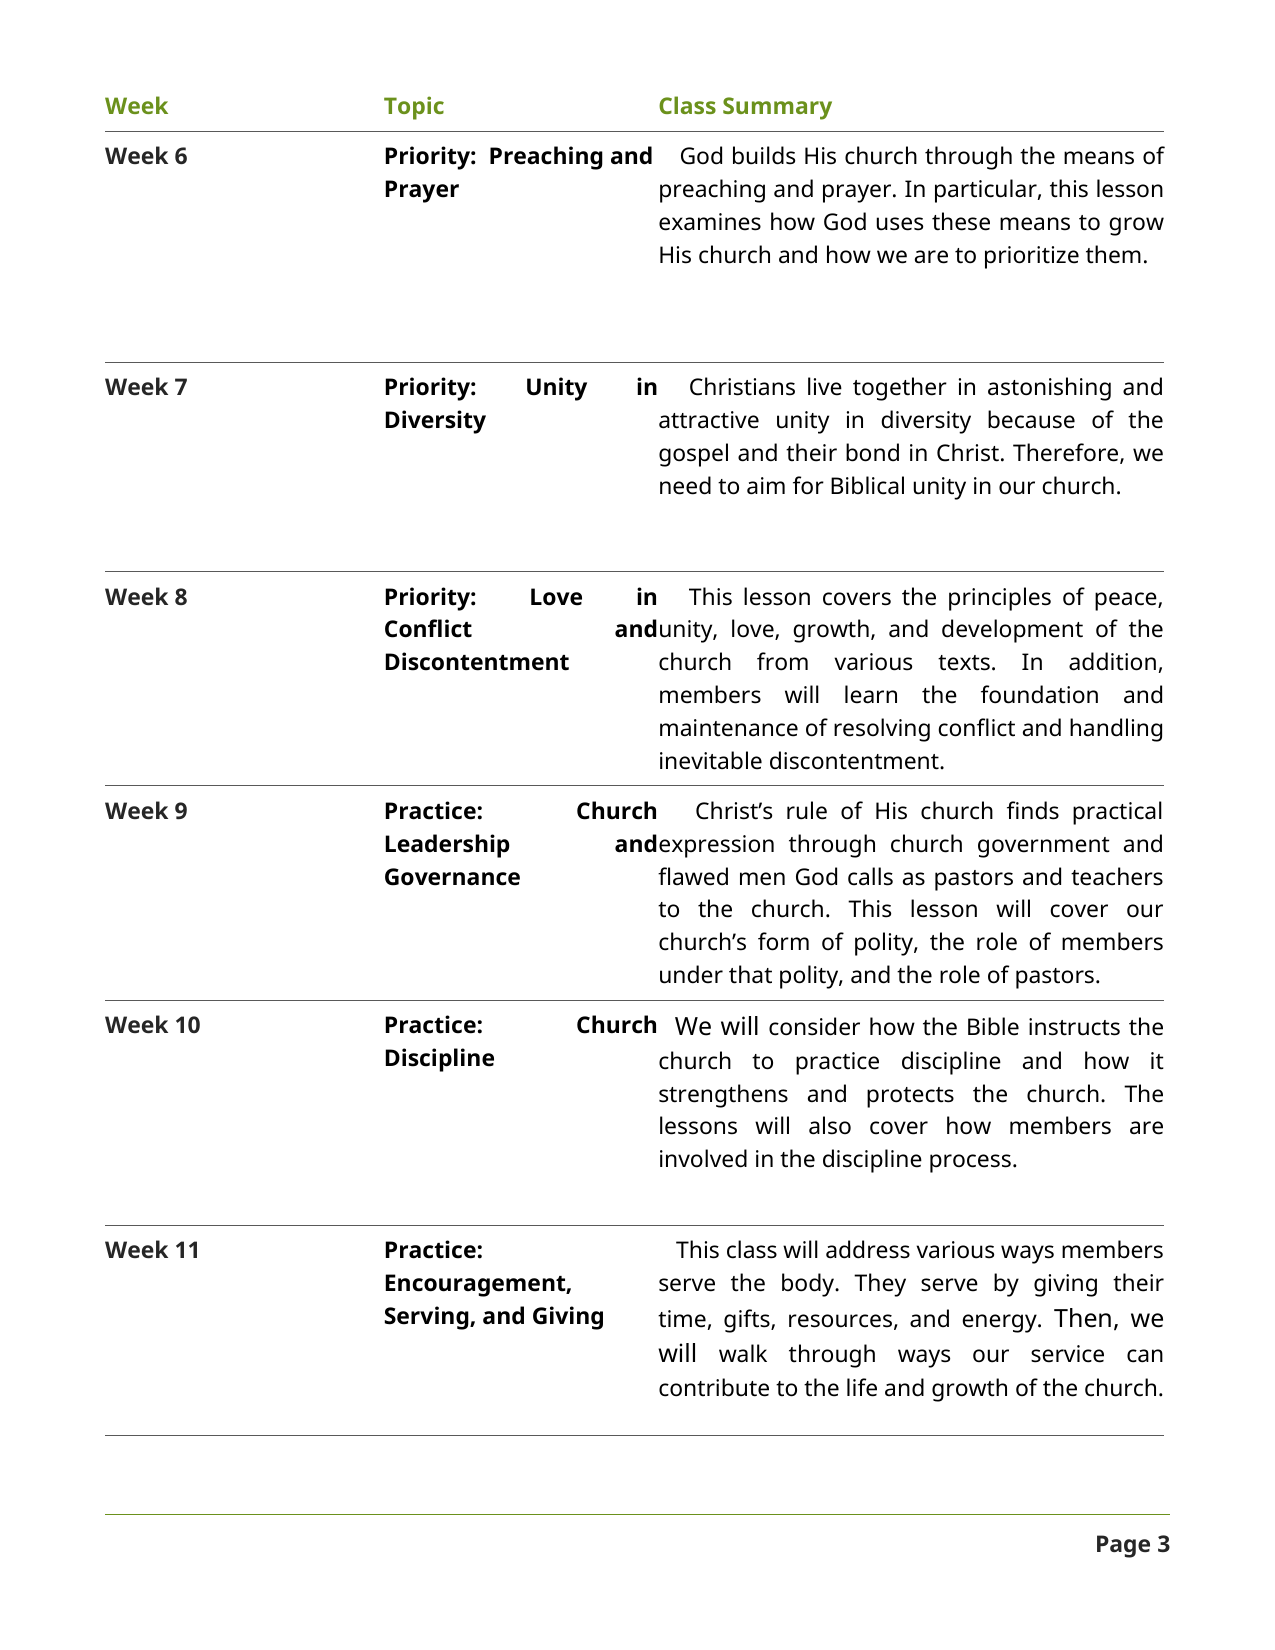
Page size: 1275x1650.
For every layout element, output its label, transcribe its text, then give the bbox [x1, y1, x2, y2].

table_cell This lesson covers the principles of peace, unity, love, growth, and development of the church from various texts. In addition, members will learn the foundation and maintenance of resolving conflict and handling inevitable discontentment. [658, 572, 1164, 785]
table_cell Priority: Preaching and Prayer [384, 132, 658, 362]
table_cell Week 8 [105, 572, 384, 785]
table_cell Priority: Love in Conflict and Discontentment [384, 572, 658, 785]
table_cell Week 6 [105, 132, 384, 362]
table_cell Priority: Unity in Diversity [384, 363, 658, 571]
table_cell Practice: Church Leadership and Governance [384, 786, 658, 1000]
table_cell Week 10 [105, 1001, 384, 1225]
table_cell God builds His church through the means of preaching and prayer. In particular, this lesson examines how God uses these means to grow His church and how we are to prioritize them. [658, 132, 1164, 362]
table_cell Practice: Encouragement, Serving, and Giving [384, 1226, 658, 1434]
table_cell Christians live together in astonishing and attractive unity in diversity because of the gospel and their bond in Christ. Therefore, we need to aim for Biblical unity in our church. [658, 363, 1164, 571]
table_cell Christ’s rule of His church finds practical expression through church government and flawed men God calls as pastors and teachers to the church. This lesson will cover our church’s form of polity, the role of members under that polity, and the role of pastors. [658, 786, 1164, 1000]
table_cell We will consider how the Bible instructs the church to practice discipline and how it strengthens and protects the church. The lessons will also cover how members are involved in the discipline process. [658, 1001, 1164, 1225]
table_cell This class will address various ways members serve the body. They serve by giving their time, gifts, resources, and energy. Then, we will walk through ways our service can contribute to the life and growth of the church. [658, 1226, 1164, 1434]
table_cell Practice: Church Discipline [384, 1001, 658, 1225]
table_cell Week 7 [105, 363, 384, 571]
table_cell Week 11 [105, 1226, 384, 1434]
table_header Class Summary [658, 90, 1164, 131]
table_cell Week 9 [105, 786, 384, 1000]
